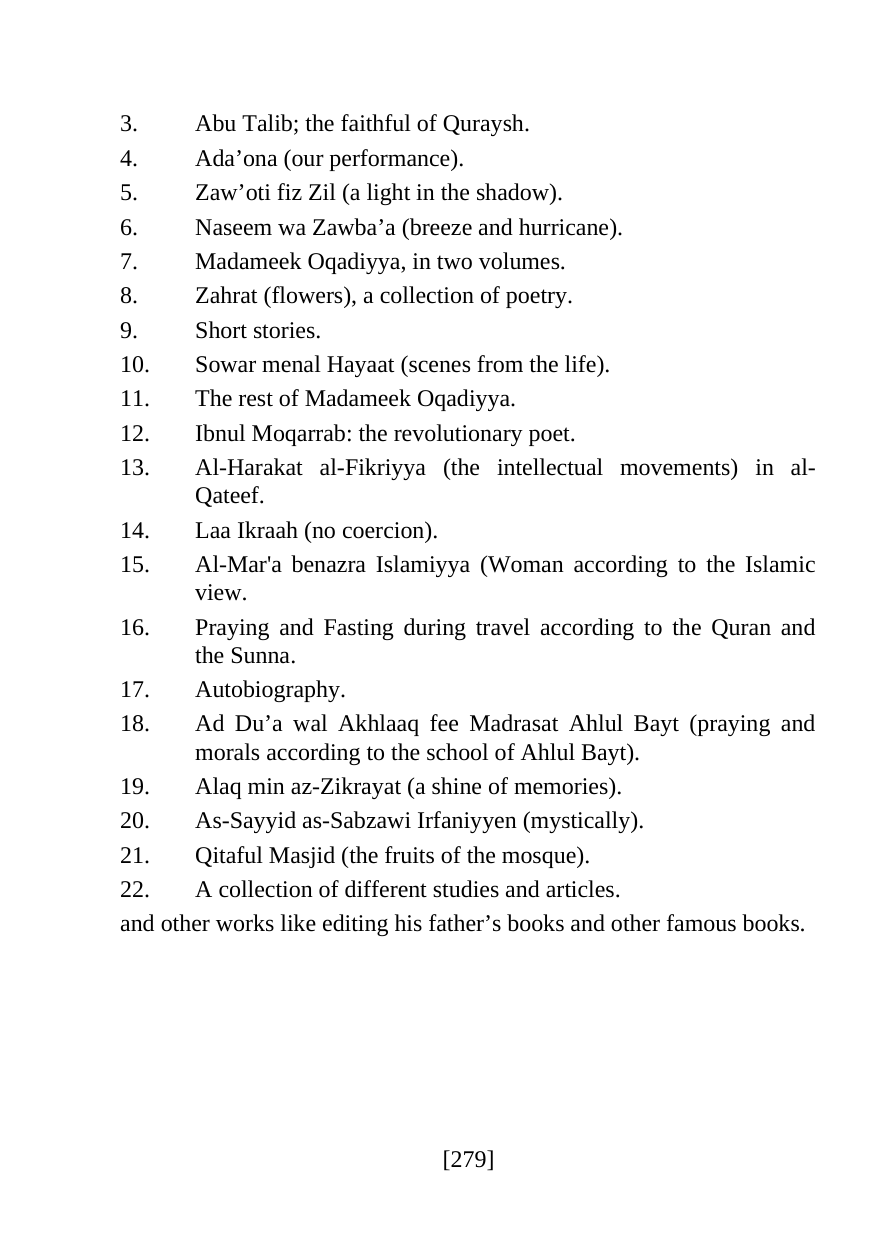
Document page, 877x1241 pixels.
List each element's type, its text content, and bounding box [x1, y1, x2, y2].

text 18. Ad Du’a wal Akhlaaq fee Madrasat Ahlul Bayt (praying and morals according to the school of Ahlul Bayt). [120, 709, 817, 766]
text 17. Autobiography. [120, 675, 817, 703]
text 19. Alaq min az-Zikrayat (a shine of memories). [120, 772, 817, 800]
text 22. A collection of different studies and articles. [120, 875, 817, 903]
text 4. Ada’ona (our performance). [120, 144, 817, 172]
text 21. Qitaful Masjid (the fruits of the mosque). [120, 841, 817, 869]
text 12. Ibnul Moqarrab: the revolutionary poet. [120, 419, 817, 447]
text 13. Al-Harakat al-Fikriyya (the intellectual movements) in al-Qateef. [120, 453, 817, 509]
text and other works like editing his father’s books and other famous books. [120, 909, 817, 937]
text 6. Naseem wa Zawba’a (breeze and hurricane). [120, 212, 817, 241]
text 3. Abu Talib; the faithful of Quraysh. [120, 109, 817, 137]
text 11. The rest of Madameek Oqadiyya. [120, 384, 817, 412]
text 10. Sowar menal Hayaat (scenes from the life). [120, 350, 817, 378]
text 20. As-Sayyid as-Sabzawi Irfaniyyen (mystically). [120, 806, 817, 834]
text 9. Short stories. [120, 316, 817, 344]
text 5. Zaw’oti fiz Zil (a light in the shadow). [120, 178, 817, 206]
text 8. Zahrat (flowers), a collection of poetry. [120, 281, 817, 309]
text 16. Praying and Fasting during travel according to the Quran and the Sunna. [120, 612, 817, 669]
text 7. Madameek Oqadiyya, in two volumes. [120, 247, 817, 275]
text 15. Al-Mar'a benazra Islamiyya (Woman according to the Islamic view. [120, 550, 817, 606]
text 14. Laa Ikraah (no coercion). [120, 516, 817, 544]
